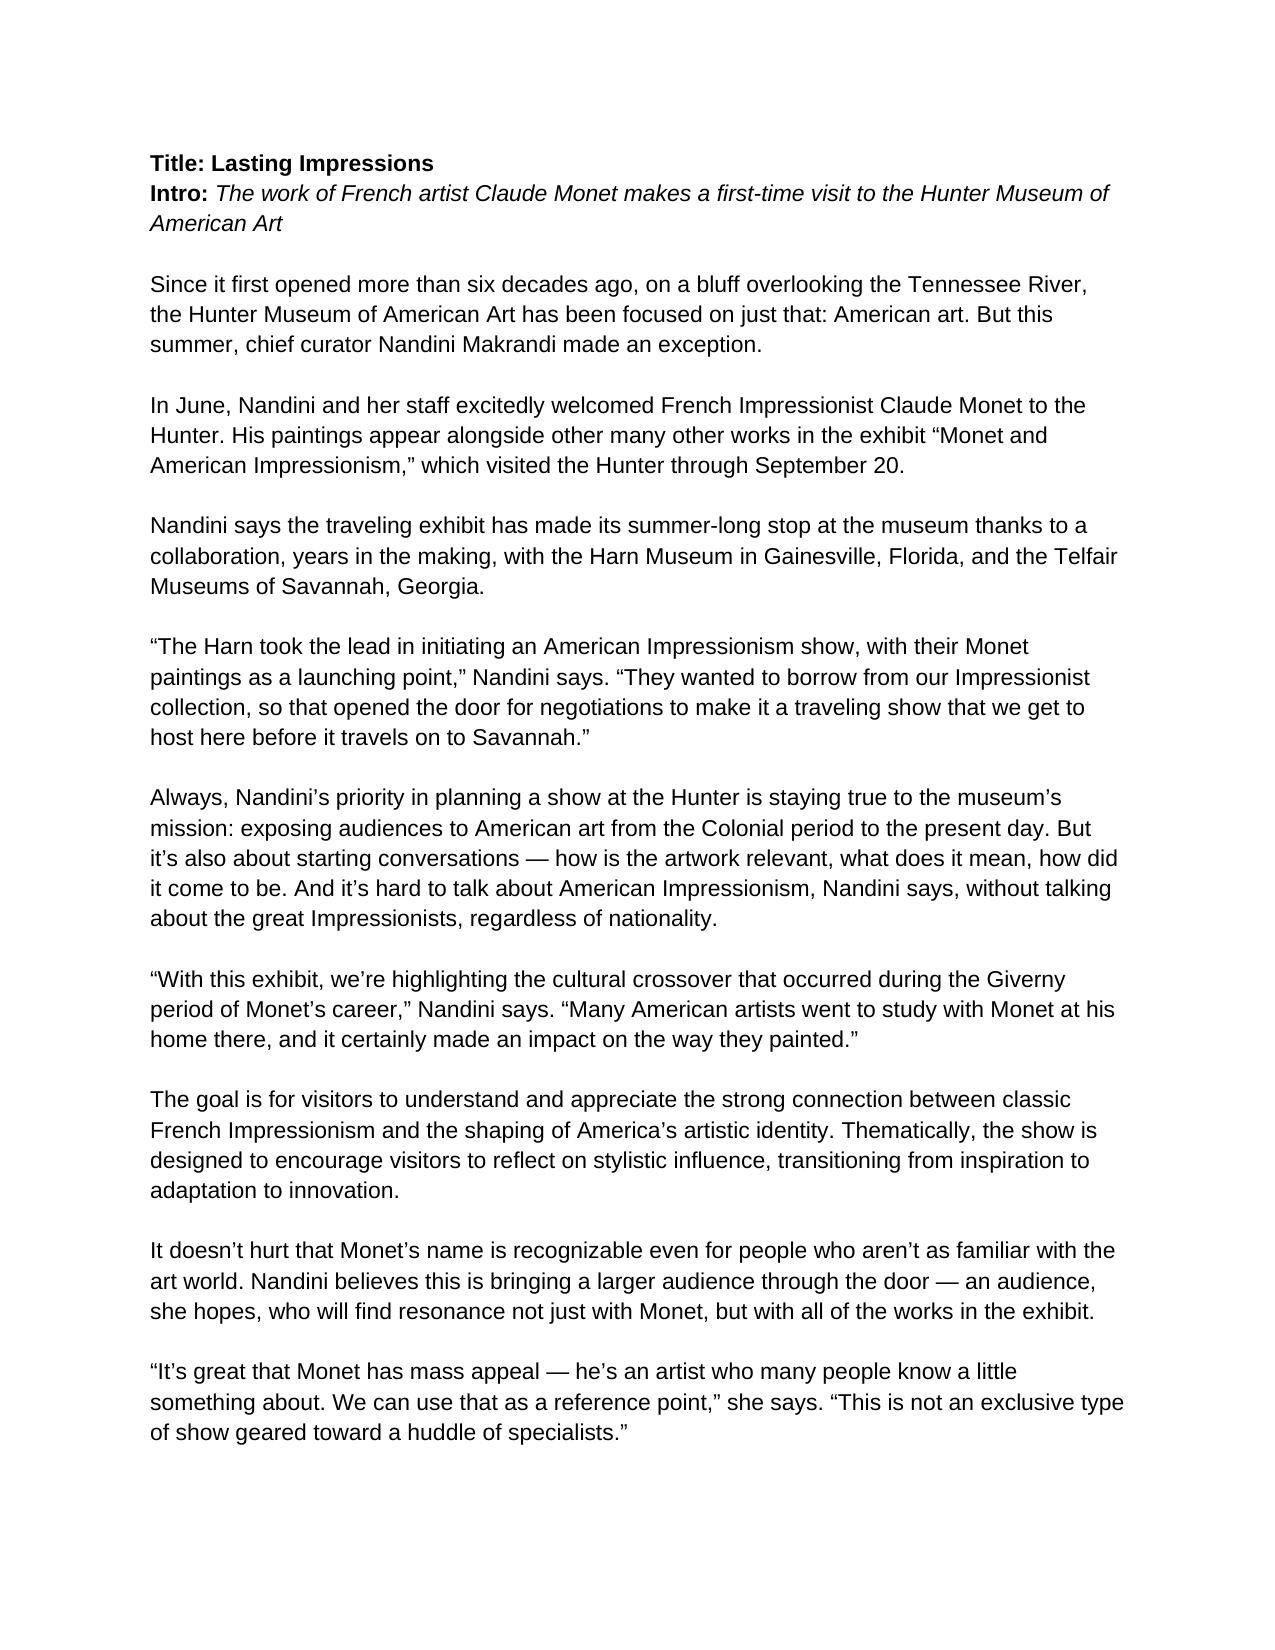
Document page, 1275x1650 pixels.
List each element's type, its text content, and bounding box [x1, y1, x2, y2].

text Title: Lasting Impressions [150, 150, 1125, 176]
text Intro: The work of French artist Claude Monet makes a first-time visit to the Hunter Museum of American Art [150, 180, 1125, 237]
text The goal is for visitors to understand and appreciate the strong connection between classic French Impressionism and the shaping of America’s artistic identity. Thematically, the show is designed to encourage visitors to reflect on stylistic influence, transitioning from inspiration to adaptation to innovation. [150, 1086, 1125, 1203]
text “The Harn took the lead in initiating an American Impressionism show, with their Monet paintings as a launching point,” Nandini says. “They wanted to borrow from our Impressionist collection, so that opened the door for negotiations to make it a traveling show that we get to host here before it travels on to Savannah.” [150, 633, 1125, 750]
text Always, Nandini’s priority in planning a show at the Hunter is staying true to the museum’s mission: exposing audiences to American art from the Colonial period to the present day. But it’s also about starting conversations — how is the artwork relevant, what does it mean, how did it come to be. And it’s hard to talk about American Impressionism, Nandini says, without talking about the great Impressionists, regardless of nationality. [150, 784, 1125, 932]
text It doesn’t hurt that Monet’s name is recognizable even for people who aren’t as familiar with the art world. Nandini believes this is bringing a larger audience through the door — an audience, she hopes, who will find resonance not just with Monet, but with all of the works in the exhibit. [150, 1237, 1125, 1324]
text In June, Nandini and her staff excitedly welcomed French Impressionist Claude Monet to the Hunter. His paintings appear alongside other many other works in the exhibit “Monet and American Impressionism,” which visited the Hunter through September 20. [150, 392, 1125, 478]
text “It’s great that Monet has mass appeal — he’s an artist who many people know a little something about. We can use that as a reference point,” she says. “This is not an exclusive type of show geared toward a huddle of specialists.” [150, 1358, 1125, 1445]
text Nandini says the traveling exhibit has made its summer-long stop at the museum thanks to a collaboration, years in the making, with the Harn Museum in Gainesville, Florida, and the Telfair Museums of Savannah, Georgia. [150, 512, 1125, 599]
text Since it first opened more than six decades ago, on a bluff overlooking the Tennessee River, the Hunter Museum of American Art has been focused on just that: American art. But this summer, chief curator Nandini Makrandi made an exception. [150, 271, 1125, 358]
text “With this exhibit, we’re highlighting the cultural crossover that occurred during the Giverny period of Monet’s career,” Nandini says. “Many American artists went to study with Monet at his home there, and it certainly made an impact on the way they painted.” [150, 966, 1125, 1052]
